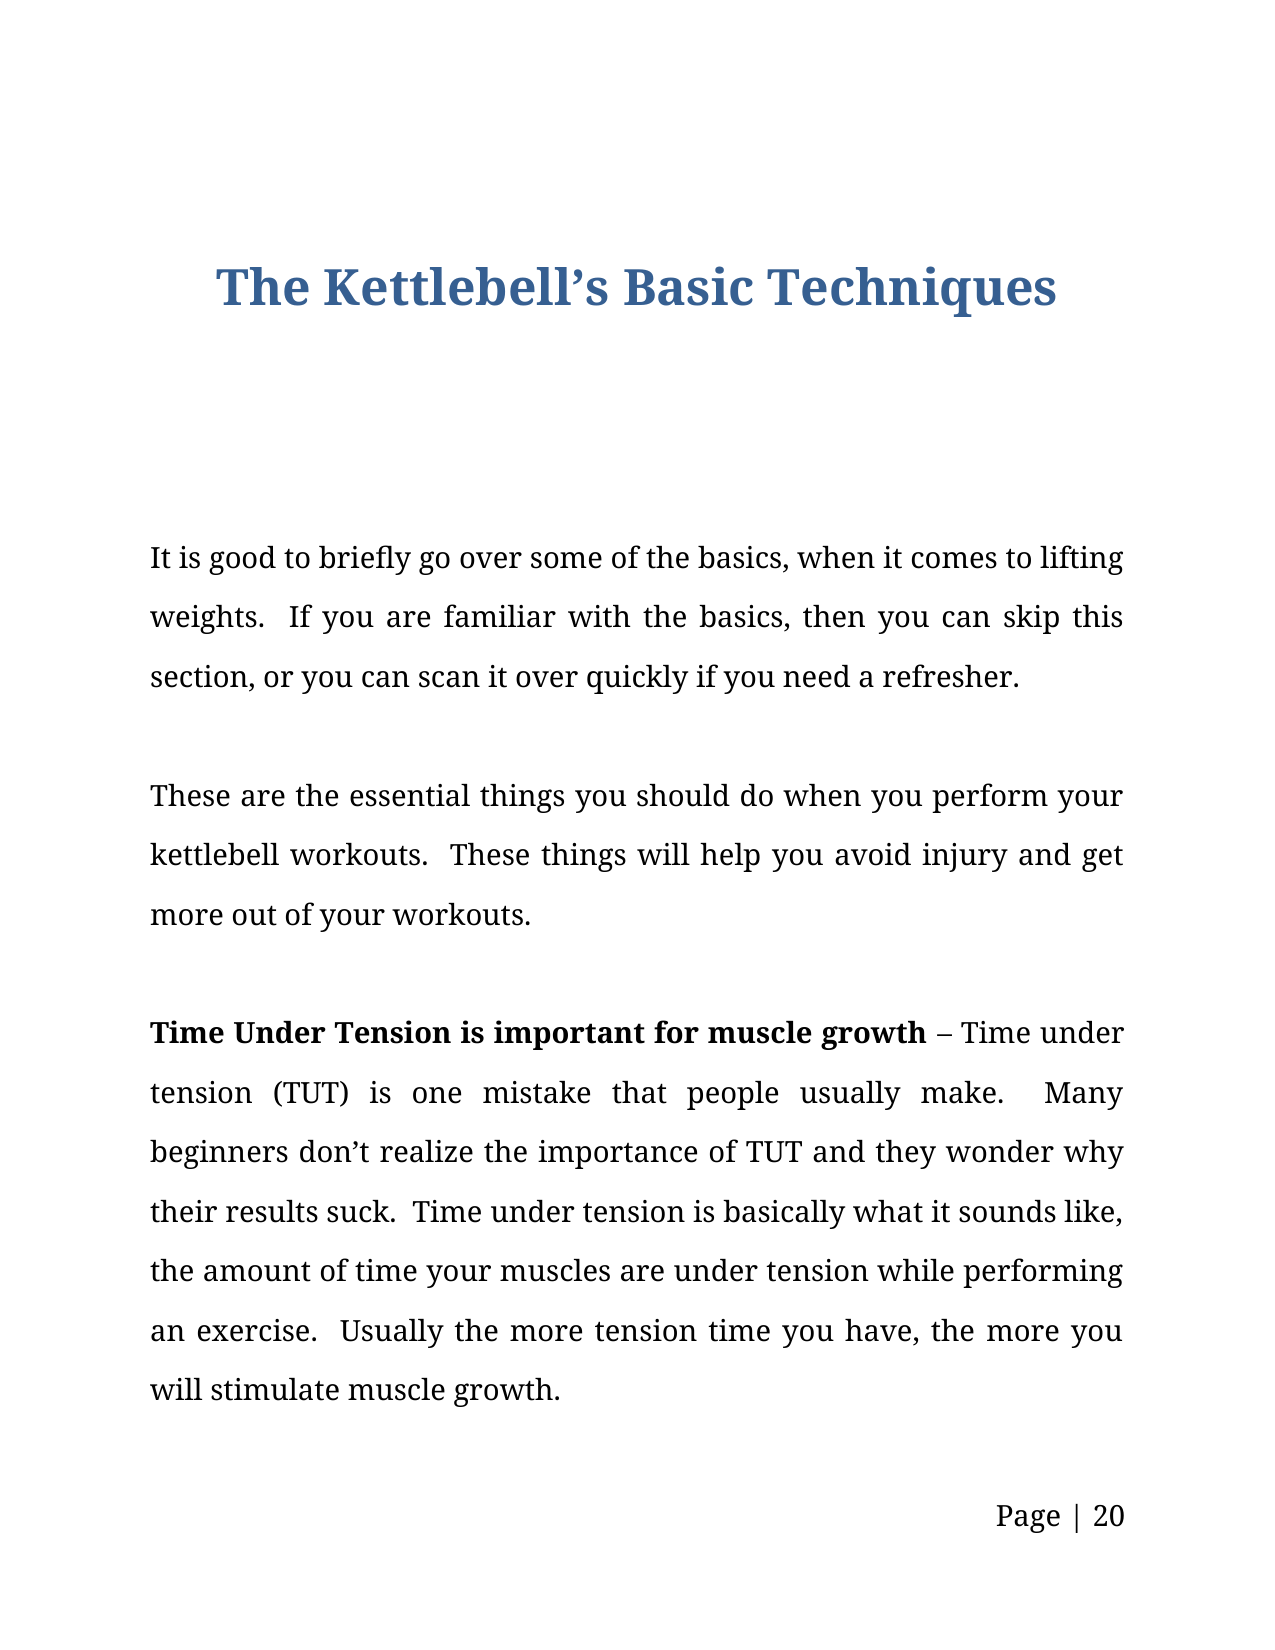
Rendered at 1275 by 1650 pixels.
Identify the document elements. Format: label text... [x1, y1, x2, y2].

text It is good to briefly go over some of the basics, when it comes to lifting weights. If you are familiar with the basics, then you can skip this section, or you can scan it over quickly if you need a refresher. [150, 537, 1125, 696]
text Time Under Tension is important for muscle growth – Time under tension (TUT) is one mistake that people usually make. Many beginners don’t realize the importance of TUT and they wonder why their results suck. Time under tension is basically what it sounds like, the amount of time your muscles are under tension while performing an exercise. Usually the more tension time you have, the more you will stimulate muscle growth. [150, 1013, 1125, 1409]
text These are the essential things you should do when you perform your kettlebell workouts. These things will help you avoid injury and get more out of your workouts. [150, 775, 1125, 933]
subtitle The Kettlebell’s Basic Techniques [150, 252, 1125, 320]
